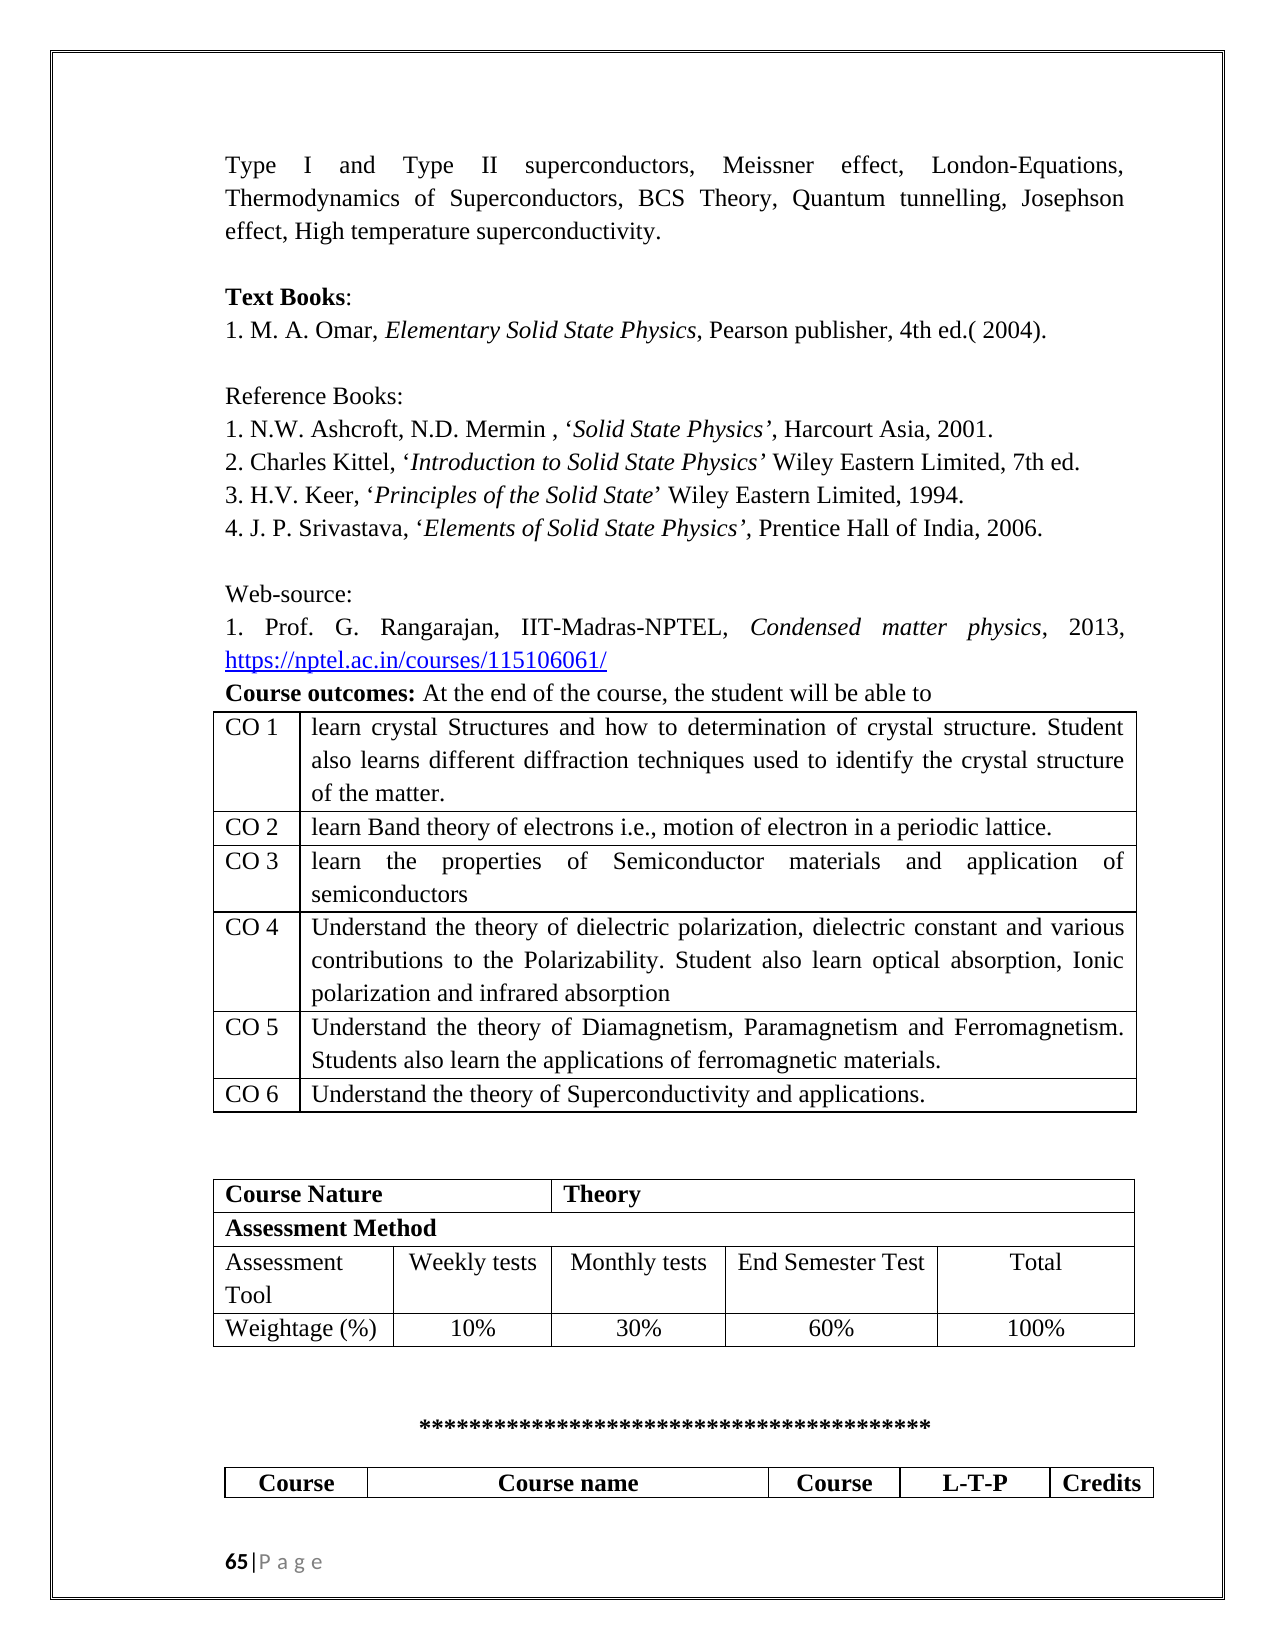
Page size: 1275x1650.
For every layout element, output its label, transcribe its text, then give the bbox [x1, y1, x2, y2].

text Type I and Type II superconductors, Meissner effect, London-Equations, Thermodynamics of Superconductors, BCS Theory, Quantum tunnelling, Josephson effect, High temperature superconductivity. [225, 150, 1125, 245]
table_cell CO 6 [214, 1079, 299, 1111]
table_cell Assessment Method [214, 1213, 1134, 1246]
table_cell Monthly tests [552, 1247, 725, 1312]
table_header Credits [1051, 1468, 1153, 1497]
text 1. M. A. Omar, Elementary Solid State Physics, Pearson publisher, 4th ed.( 2004). [225, 315, 1125, 344]
table_header Course code [226, 1468, 367, 1497]
text Course outcomes: At the end of the course, the student will be able to [225, 678, 1125, 707]
text 4. J. P. Srivastava, ‘Elements of Solid State Physics’, Prentice Hall of India, 2006. [225, 513, 1125, 542]
table_header Course name [368, 1468, 768, 1497]
text Web-source: [225, 579, 1125, 608]
text 3. H.V. Keer, ‘Principles of the Solid State’ Wiley Eastern Limited, 1994. [225, 480, 1125, 509]
table_cell 10% [394, 1314, 551, 1346]
table_cell CO 4 [214, 913, 299, 1011]
table_cell Understand the theory of Diamagnetism, Paramagnetism and Ferromagnetism. Students also learn the applications of ferromagnetic materials. [301, 1012, 1136, 1078]
table_cell learn Band theory of electrons i.e., motion of electron in a periodic lattice. [301, 812, 1136, 845]
table_cell Weightage (%) [214, 1314, 393, 1346]
table_cell End Semester Test [726, 1247, 937, 1312]
table_header Course Nature [214, 1180, 551, 1212]
table_cell Assessment Tool [214, 1247, 393, 1312]
table_cell Understand the theory of dielectric polarization, dielectric constant and various contributions to the Polarizability. Student also learn optical absorption, Ionic polarization and infrared absorption [301, 913, 1136, 1011]
text Reference Books: [225, 381, 1125, 410]
table_header CO 1 [214, 713, 299, 811]
table_cell 30% [552, 1314, 725, 1346]
text Text Books: [225, 282, 1125, 311]
text 2. Charles Kittel, ‘Introduction to Solid State Physics’ Wiley Eastern Limited, 7th ed. [225, 447, 1125, 476]
table_cell CO 3 [214, 846, 299, 911]
table_cell CO 2 [214, 812, 299, 845]
table_header learn crystal Structures and how to determination of crystal structure. Student also learns different diffraction techniques used to identify the crystal structure of the matter. [301, 713, 1136, 811]
table_cell Total [938, 1247, 1134, 1312]
table_cell CO 5 [214, 1012, 299, 1078]
table_header Theory [552, 1180, 1134, 1212]
table_cell 60% [726, 1314, 937, 1346]
table_header L-T-P [901, 1468, 1049, 1497]
table_header Course Category [769, 1468, 899, 1497]
text 1. Prof. G. Rangarajan, IIT-Madras-NPTEL, Condensed matter physics, 2013, https://nptel.ac.in/courses/115106061/ [225, 612, 1125, 674]
table_cell learn the properties of Semiconductor materials and application of semiconductors [301, 846, 1136, 911]
table_cell Understand the theory of Superconductivity and applications. [301, 1079, 1136, 1111]
text 1. N.W. Ashcroft, N.D. Mermin , ‘Solid State Physics’, Harcourt Asia, 2001. [225, 414, 1125, 443]
table_cell Weekly tests [394, 1247, 551, 1312]
table_cell 100% [938, 1314, 1134, 1346]
text ***************************************** [225, 1413, 1125, 1442]
